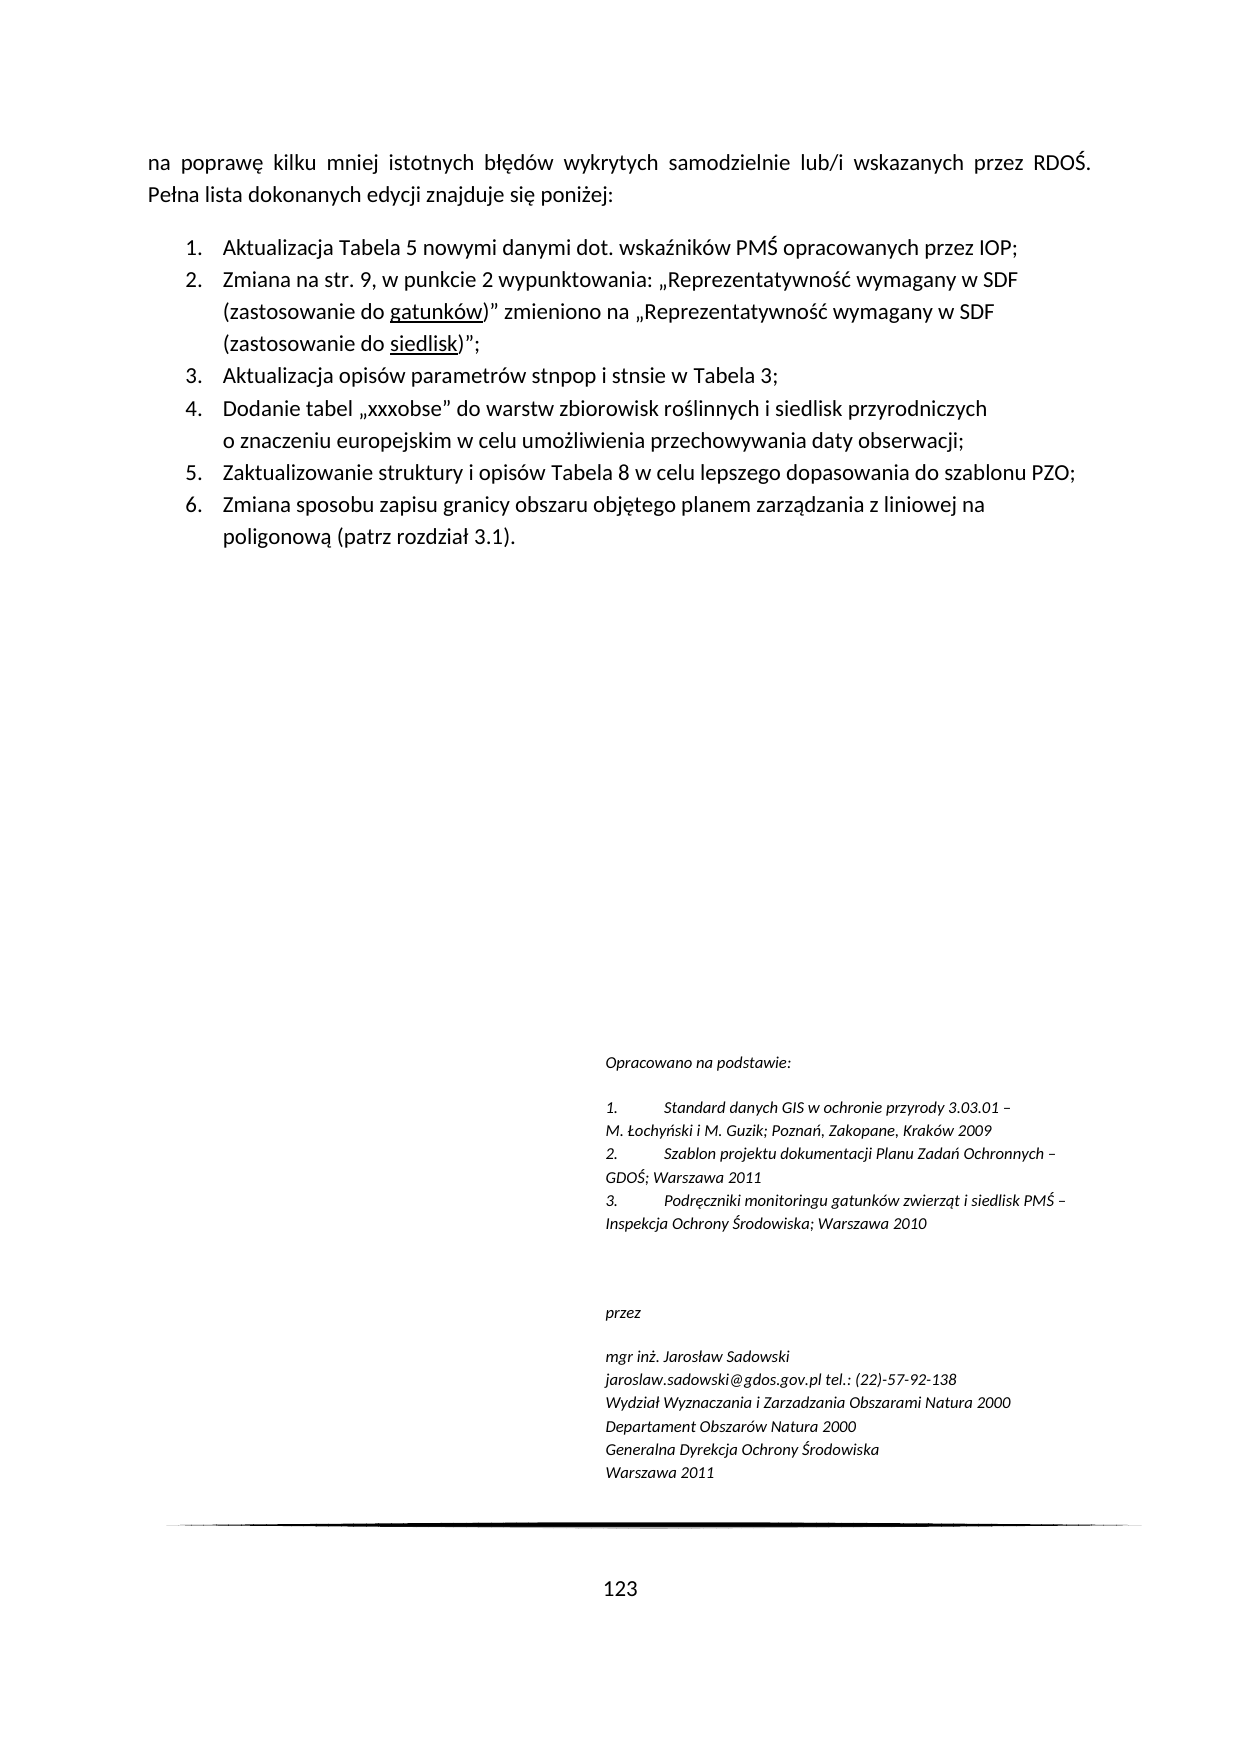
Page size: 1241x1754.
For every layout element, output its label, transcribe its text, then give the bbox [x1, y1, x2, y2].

list Standard danych GIS w ochronie przyrody 3.03.01 – M. Łochyński i M. Guzik; Poznań, Zakopane, Kraków 2009 [605, 1097, 1093, 1141]
text przez [605, 1302, 1093, 1322]
list Aktualizacja Tabela 5 nowymi danymi dot. wskaźników PMŚ opracowanych przez IOP; [185, 233, 1093, 261]
text mgr inż. Jarosław Sadowski jaroslaw.sadowski@gdos.gov.pl tel.: (22)-57-92-138 Wydział Wyznaczania i Zarzadzania Obszarami Natura 2000 Departament Obszarów Natura 2000 Generalna Dyrekcja Ochrony Środowiska Warszawa 2011 [605, 1346, 1093, 1483]
list Zmiana na str. 9, w punkcie 2 wypunktowania: „Reprezentatywność wymagany w SDF (zastosowanie do gatunków)” zmieniono na „Reprezentatywność wymagany w SDF (zastosowanie do siedlisk)”; [185, 265, 1093, 357]
text Opracowano na podstawie: [605, 1053, 1093, 1073]
list Podręczniki monitoringu gatunków zwierząt i siedlisk PMŚ – Inspekcja Ochrony Środowiska; Warszawa 2010 [605, 1190, 1093, 1234]
picture [166, 1521, 1142, 1529]
list Dodanie tabel „xxxobse” do warstw zbiorowisk roślinnych i siedlisk przyrodniczych o znaczeniu europejskim w celu umożliwienia przechowywania daty obserwacji; [185, 394, 1093, 454]
list Zmiana sposobu zapisu granicy obszaru objętego planem zarządzania z liniowej na poligonową (patrz rozdział 3.1). [185, 490, 1093, 551]
list Aktualizacja opisów parametrów stnpop i stnsie w Tabela 3; [185, 362, 1093, 389]
list Zaktualizowanie struktury i opisów Tabela 8 w celu lepszego dopasowania do szablonu PZO; [185, 458, 1093, 486]
list Szablon projektu dokumentacji Planu Zadań Ochronnych – GDOŚ; Warszawa 2011 [605, 1143, 1093, 1187]
